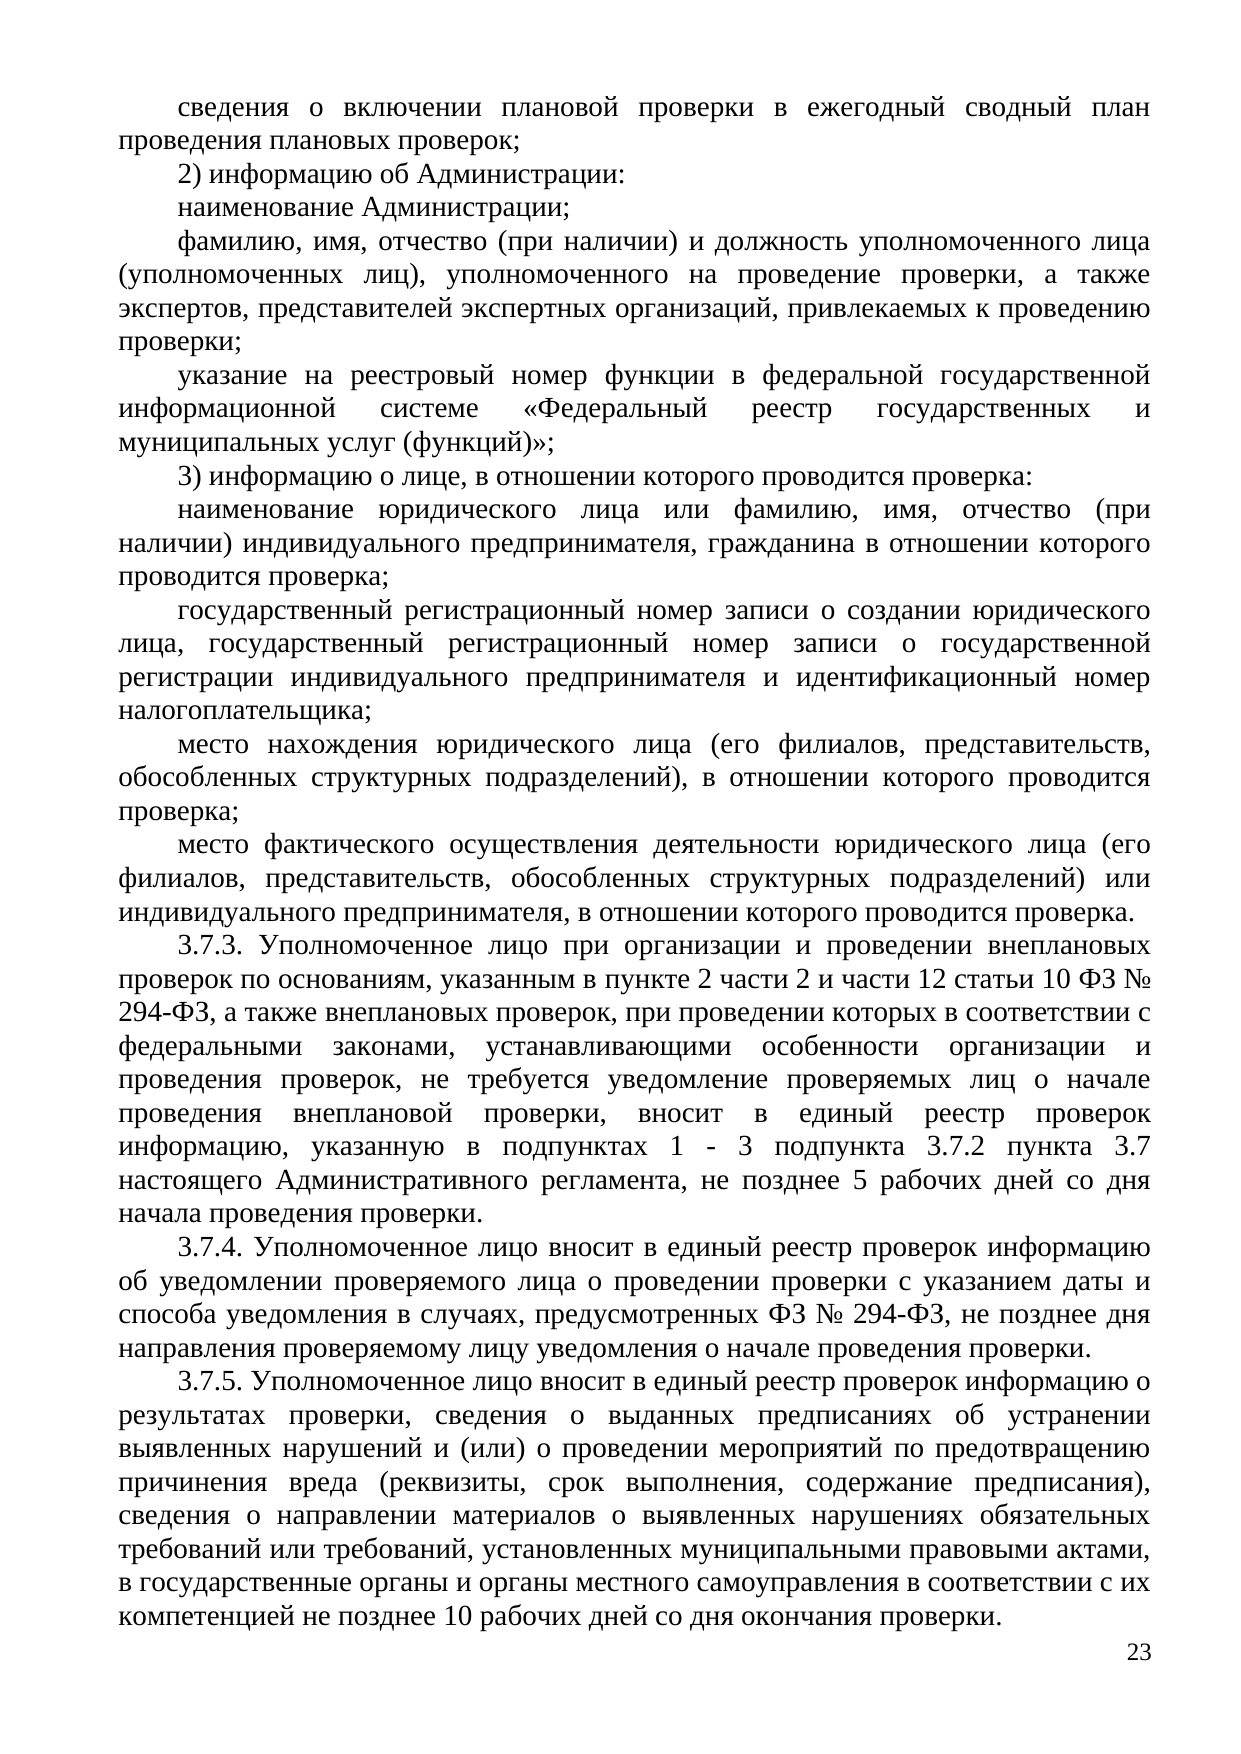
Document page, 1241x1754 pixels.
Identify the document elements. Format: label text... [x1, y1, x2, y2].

text 3.7.3. Уполномоченное лицо при организации и проведении внеплановых проверок по основаниям, указанным в пункте 2 части 2 и части 12 статьи 10 ФЗ № 294-ФЗ, а также внеплановых проверок, при проведении которых в соответствии с федеральными законами, устанавливающими особенности организации и проведения проверок, не требуется уведомление проверяемых лиц о начале проведения внеплановой проверки, вносит в единый реестр проверок информацию, указанную в подпунктах 1 - 3 подпункта 3.7.2 пункта 3.7 настоящего Административного регламента, не позднее 5 рабочих дней со дня начала проведения проверки. [118, 927, 1152, 1229]
text наименование юридического лица или фамилию, имя, отчество (при наличии) индивидуального предпринимателя, гражданина в отношении которого проводится проверка; [118, 491, 1152, 592]
text наименование Администрации; [118, 189, 1152, 223]
text 3.7.4. Уполномоченное лицо вносит в единый реестр проверок информацию об уведомлении проверяемого лица о проведении проверки с указанием даты и способа уведомления в случаях, предусмотренных ФЗ № 294-ФЗ, не позднее дня направления проверяемому лицу уведомления о начале проведения проверки. [118, 1229, 1152, 1363]
text сведения о включении плановой проверки в ежегодный сводный план проведения плановых проверок; [118, 89, 1152, 156]
text государственный регистрационный номер записи о создании юридического лица, государственный регистрационный номер записи о государственной регистрации индивидуального предпринимателя и идентификационный номер налогоплательщика; [118, 592, 1152, 726]
text 2) информацию об Администрации: [118, 156, 1152, 189]
text 3) информацию о лице, в отношении которого проводится проверка: [118, 458, 1152, 491]
text указание на реестровый номер функции в федеральной государственной информационной системе «Федеральный реестр государственных и муниципальных услуг (функций)»; [118, 357, 1152, 458]
text место нахождения юридического лица (его филиалов, представительств, обособленных структурных подразделений), в отношении которого проводится проверка; [118, 726, 1152, 827]
text фамилию, имя, отчество (при наличии) и должность уполномоченного лица (уполномоченных лиц), уполномоченного на проведение проверки, а также экспертов, представителей экспертных организаций, привлекаемых к проведению проверки; [118, 223, 1152, 357]
text 3.7.5. Уполномоченное лицо вносит в единый реестр проверок информацию о результатах проверки, сведения о выданных предписаниях об устранении выявленных нарушений и (или) о проведении мероприятий по предотвращению причинения вреда (реквизиты, срок выполнения, содержание предписания), сведения о направлении материалов о выявленных нарушениях обязательных требований или требований, установленных муниципальными правовыми актами, в государственные органы и органы местного самоуправления в соответствии с их компетенцией не позднее 10 рабочих дней со дня окончания проверки. [118, 1363, 1152, 1632]
text место фактического осуществления деятельности юридического лица (его филиалов, представительств, обособленных структурных подразделений) или индивидуального предпринимателя, в отношении которого проводится проверка. [118, 827, 1152, 927]
